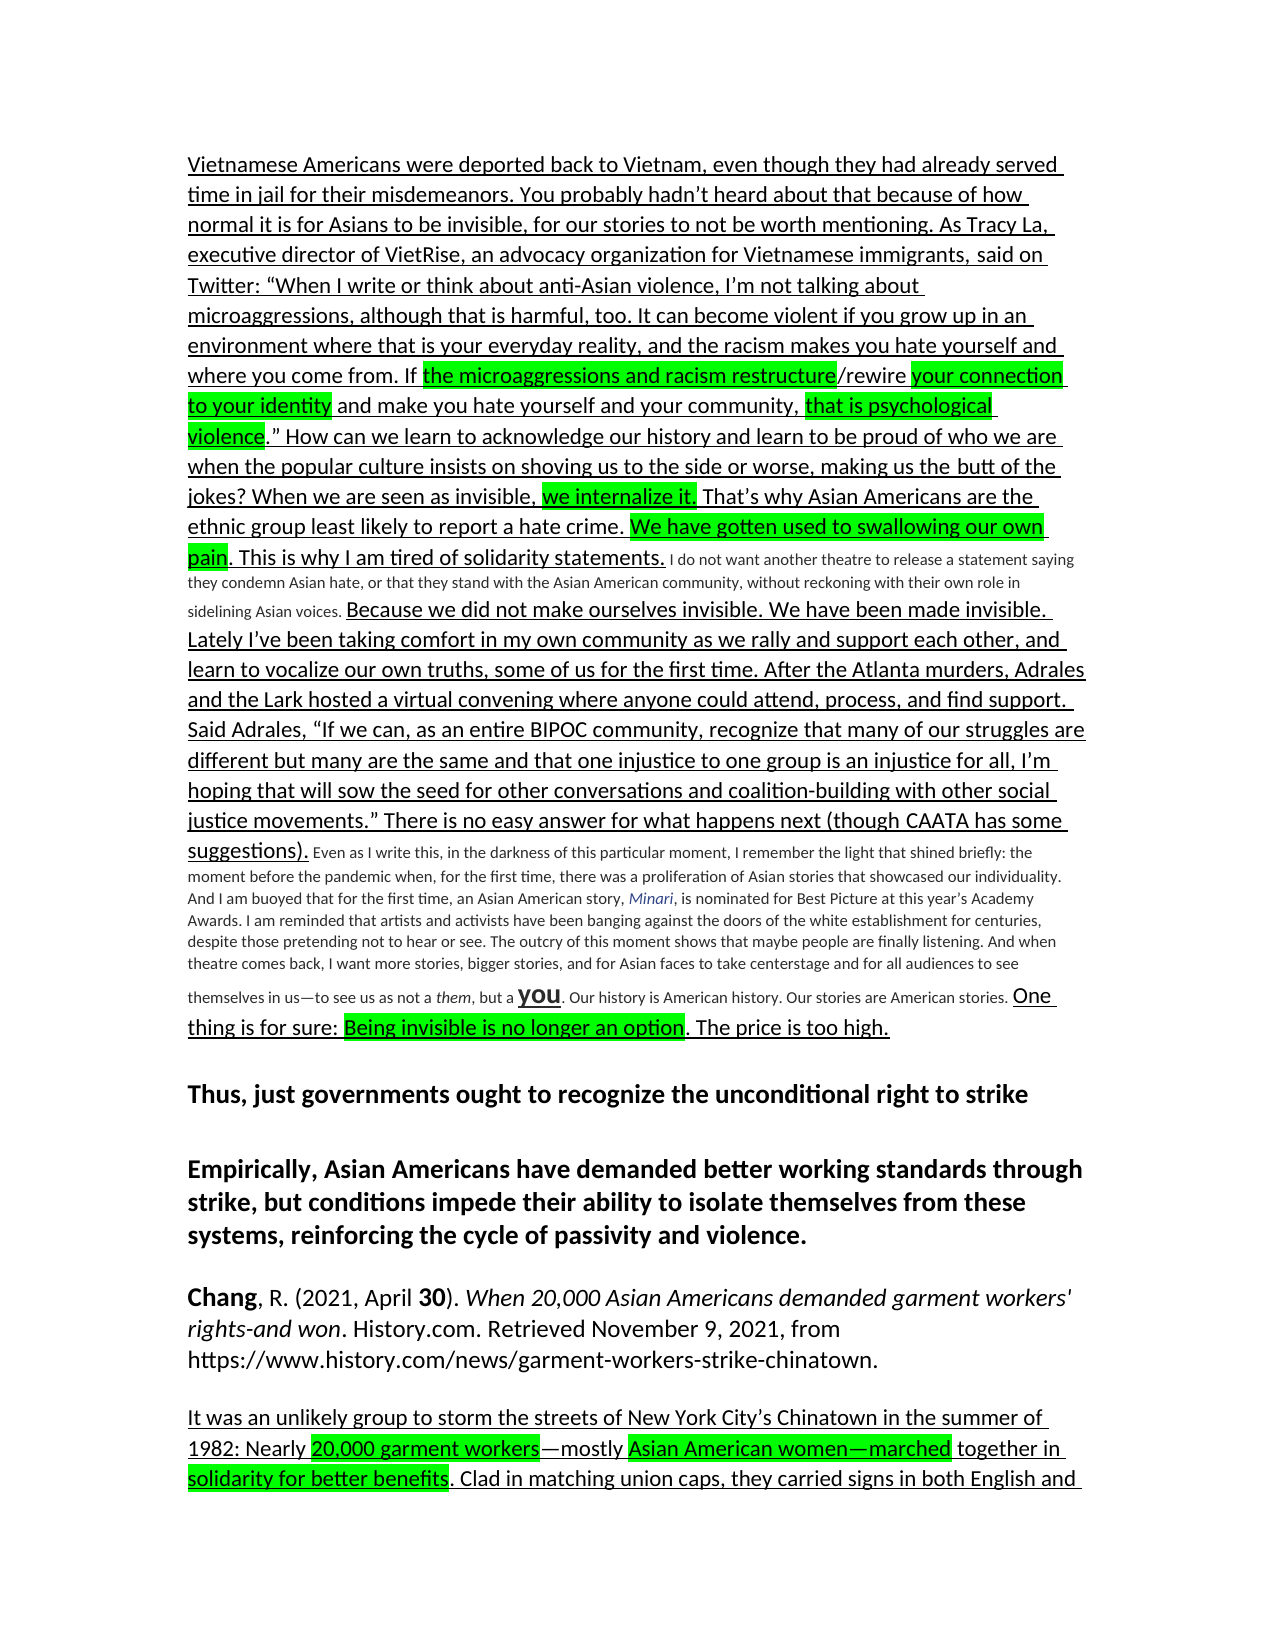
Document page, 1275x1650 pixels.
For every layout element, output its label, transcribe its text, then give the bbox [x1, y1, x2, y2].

subtitle Thus, just governments ought to recognize the unconditional right to strike [187, 1078, 1087, 1111]
text Chang, R. (2021, April 30). When 20,000 Asian Americans demanded garment workers' rights-and won. History.com. Retrieved November 9, 2021, from https://www.history.com/news/garment-workers-strike-chinatown. [187, 1280, 1087, 1374]
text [187, 150, 1087, 1041]
subtitle Empirically, Asian Americans have demanded better working standards through strike, but conditions impede their ability to isolate themselves from these systems, reinforcing the cycle of passivity and violence. [187, 1152, 1087, 1251]
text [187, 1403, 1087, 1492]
